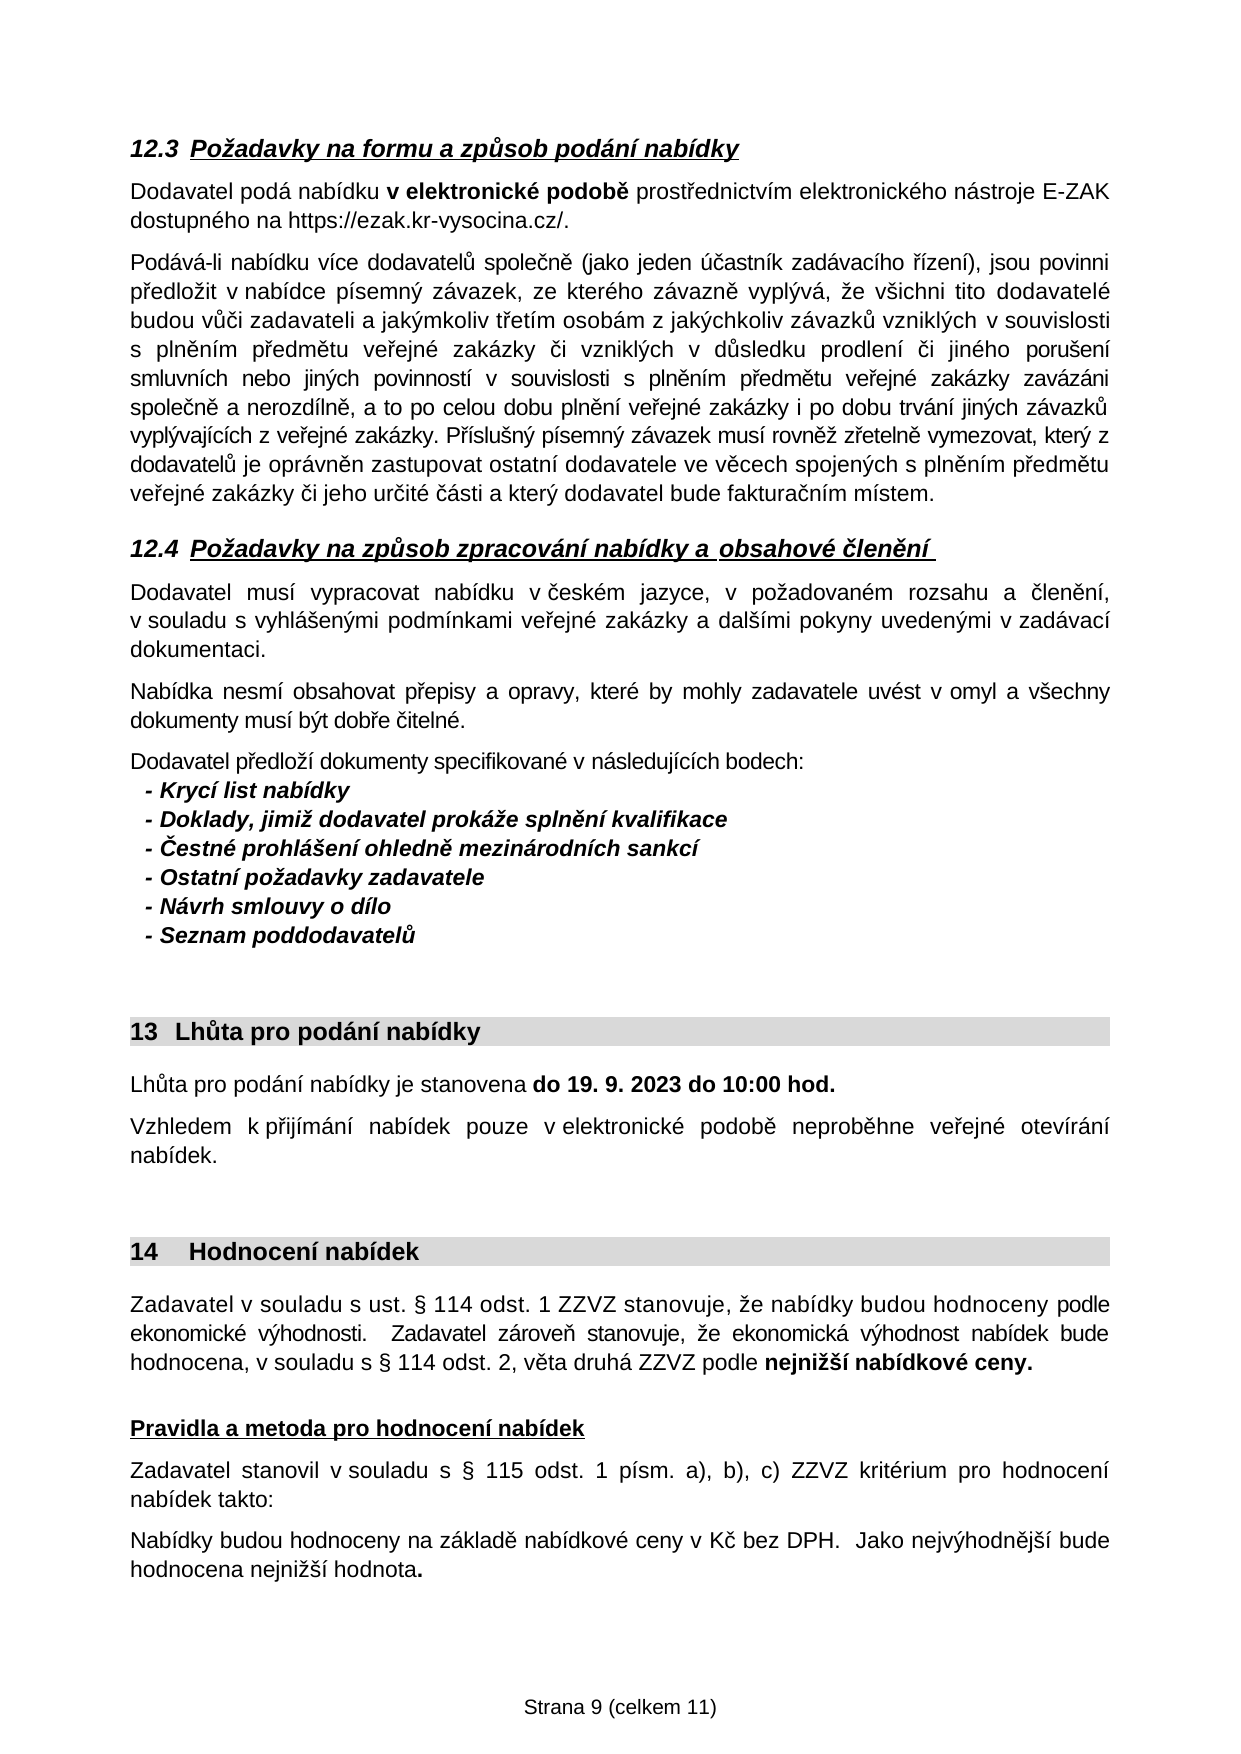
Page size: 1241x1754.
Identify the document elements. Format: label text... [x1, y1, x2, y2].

subtitle Lhůta pro podání nabídky [130, 1017, 1110, 1046]
list Krycí list nabídky [145, 777, 1110, 803]
text Vzhledem k přijímání nabídek pouze v elektronické podobě neproběhne veřejné otevírání nabídek. [130, 1113, 1110, 1168]
text Lhůta pro podání nabídky je stanovena do 19. 9. 2023 do 10:00 hod. [130, 1071, 1110, 1097]
subtitle Požadavky na formu a způsob podání nabídky [130, 134, 1110, 163]
text Nabídka nesmí obsahovat přepisy a opravy, které by mohly zadavatele uvést v omyl a všechny dokumenty musí být dobře čitelné. [130, 678, 1110, 733]
text Pravidla a metoda pro hodnocení nabídek [130, 1415, 1110, 1441]
list Doklady, jimiž dodavatel prokáže splnění kvalifikace [145, 806, 1110, 832]
text Dodavatel podá nabídku v elektronické podobě prostřednictvím elektronického nástroje E-ZAK dostupného na https://ezak.kr-vysocina.cz/. [130, 178, 1110, 234]
text Nabídky budou hodnoceny na základě nabídkové ceny v Kč bez DPH. Jako nejvýhodnější bude hodnocena nejnižší hodnota. [130, 1527, 1110, 1582]
list Ostatní požadavky zadavatele [145, 864, 1110, 890]
list Návrh smlouvy o dílo [145, 893, 1110, 919]
text Podává-li nabídku více dodavatelů společně (jako jeden účastník zadávacího řízení), jsou povinni předložit v nabídce písemný závazek, ze kterého závazně vyplývá, že všichni tito dodavatelé budou vůči zadavateli a jakýmkoliv třetím osobám z jakýchkoliv závazků vzniklých v souvislosti s plněním předmětu veřejné zakázky či vzniklých v důsledku prodlení či jiného porušení smluvních nebo jiných povinností v souvislosti s plněním předmětu veřejné zakázky zavázáni společně a nerozdílně, a to po celou dobu plnění veřejné zakázky i po dobu trvání jiných závazků vyplývajících z veřejné zakázky. Příslušný písemný závazek musí rovněž zřetelně vymezovat, který z dodavatelů je oprávněn zastupovat ostatní dodavatele ve věcech spojených s plněním předmětu veřejné zakázky či jeho určité části a který dodavatel bude fakturačním místem. [130, 249, 1110, 507]
subtitle Požadavky na způsob zpracování nabídky a obsahové členění [130, 534, 1110, 563]
text Dodavatel předloží dokumenty specifikované v následujících bodech: [130, 748, 1110, 774]
subtitle Hodnocení nabídek [130, 1237, 1110, 1266]
list Seznam poddodavatelů [145, 922, 1110, 948]
text Dodavatel musí vypracovat nabídku v českém jazyce, v požadovaném rozsahu a členění, v souladu s vyhlášenými podmínkami veřejné zakázky a dalšími pokyny uvedenými v zadávací dokumentaci. [130, 578, 1110, 663]
text Zadavatel stanovil v souladu s § 115 odst. 1 písm. a), b), c) ZZVZ kritérium pro hodnocení nabídek takto: [130, 1457, 1110, 1512]
text Zadavatel v souladu s ust. § 114 odst. 1 ZZVZ stanovuje, že nabídky budou hodnoceny podle ekonomické výhodnosti. Zadavatel zároveň stanovuje, že ekonomická výhodnost nabídek bude hodnocena, v souladu s § 114 odst. 2, věta druhá ZZVZ podle nejnižší nabídkové ceny. [130, 1291, 1110, 1375]
list Čestné prohlášení ohledně mezinárodních sankcí [145, 835, 1110, 861]
